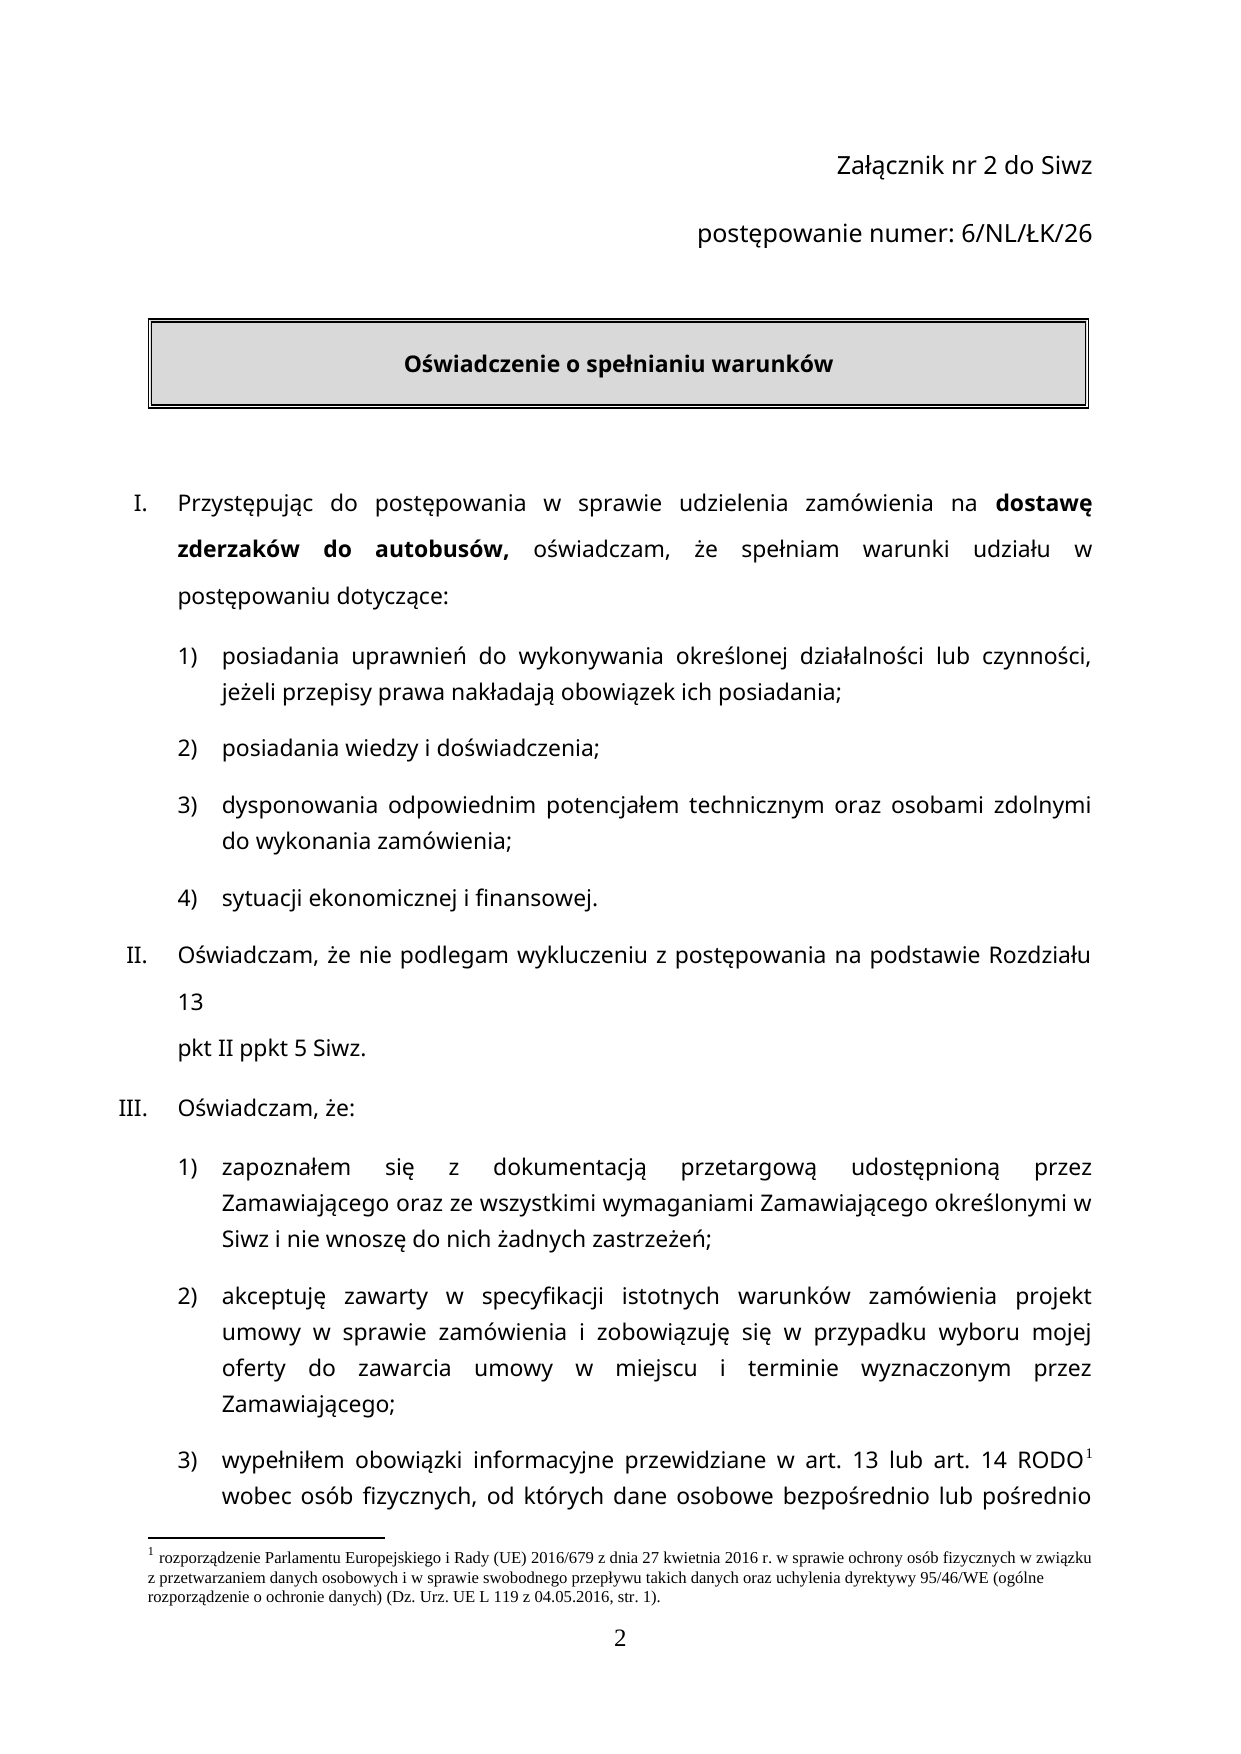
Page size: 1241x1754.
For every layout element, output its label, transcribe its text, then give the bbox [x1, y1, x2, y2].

text postępowanie numer: 6/NL/ŁK/26 [148, 216, 1092, 250]
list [177, 1444, 1092, 1511]
list sytuacji ekonomicznej i finansowej. [177, 882, 1092, 913]
list Przystępując do postępowania w sprawie udzielenia zamówienia na dostawę zderzaków do autobusów, oświadczam, że spełniam warunki udziału w postępowaniu dotyczące: [148, 486, 1092, 611]
table_header Oświadczenie o spełnianiu warunków [152, 323, 1085, 404]
list dysponowania odpowiednim potencjałem technicznym oraz osobami zdolnymi do wykonania zamówienia; [177, 789, 1092, 856]
list posiadania wiedzy i doświadczenia; [177, 732, 1092, 763]
list akceptuję zawarty w specyfikacji istotnych warunków zamówienia projekt umowy w sprawie zamówienia i zobowiązuję się w przypadku wyboru mojej oferty do zawarcia umowy w miejscu i terminie wyznaczonym przez Zamawiającego; [177, 1280, 1092, 1419]
list Oświadczam, że nie podlegam wykluczeniu z postępowania na podstawie Rozdziału 13 pkt II ppkt 5 Siwz. [148, 938, 1092, 1063]
list posiadania uprawnień do wykonywania określonej działalności lub czynności, jeżeli przepisy prawa nakładają obowiązek ich posiadania; [177, 639, 1092, 707]
text Załącznik nr 2 do Siwz [148, 148, 1092, 182]
list zapoznałem się z dokumentacją przetargową udostępnioną przez Zamawiającego oraz ze wszystkimi wymaganiami Zamawiającego określonymi w Siwz i nie wnoszę do nich żadnych zastrzeżeń; [177, 1151, 1092, 1254]
list Oświadczam, że: [148, 1092, 1092, 1123]
